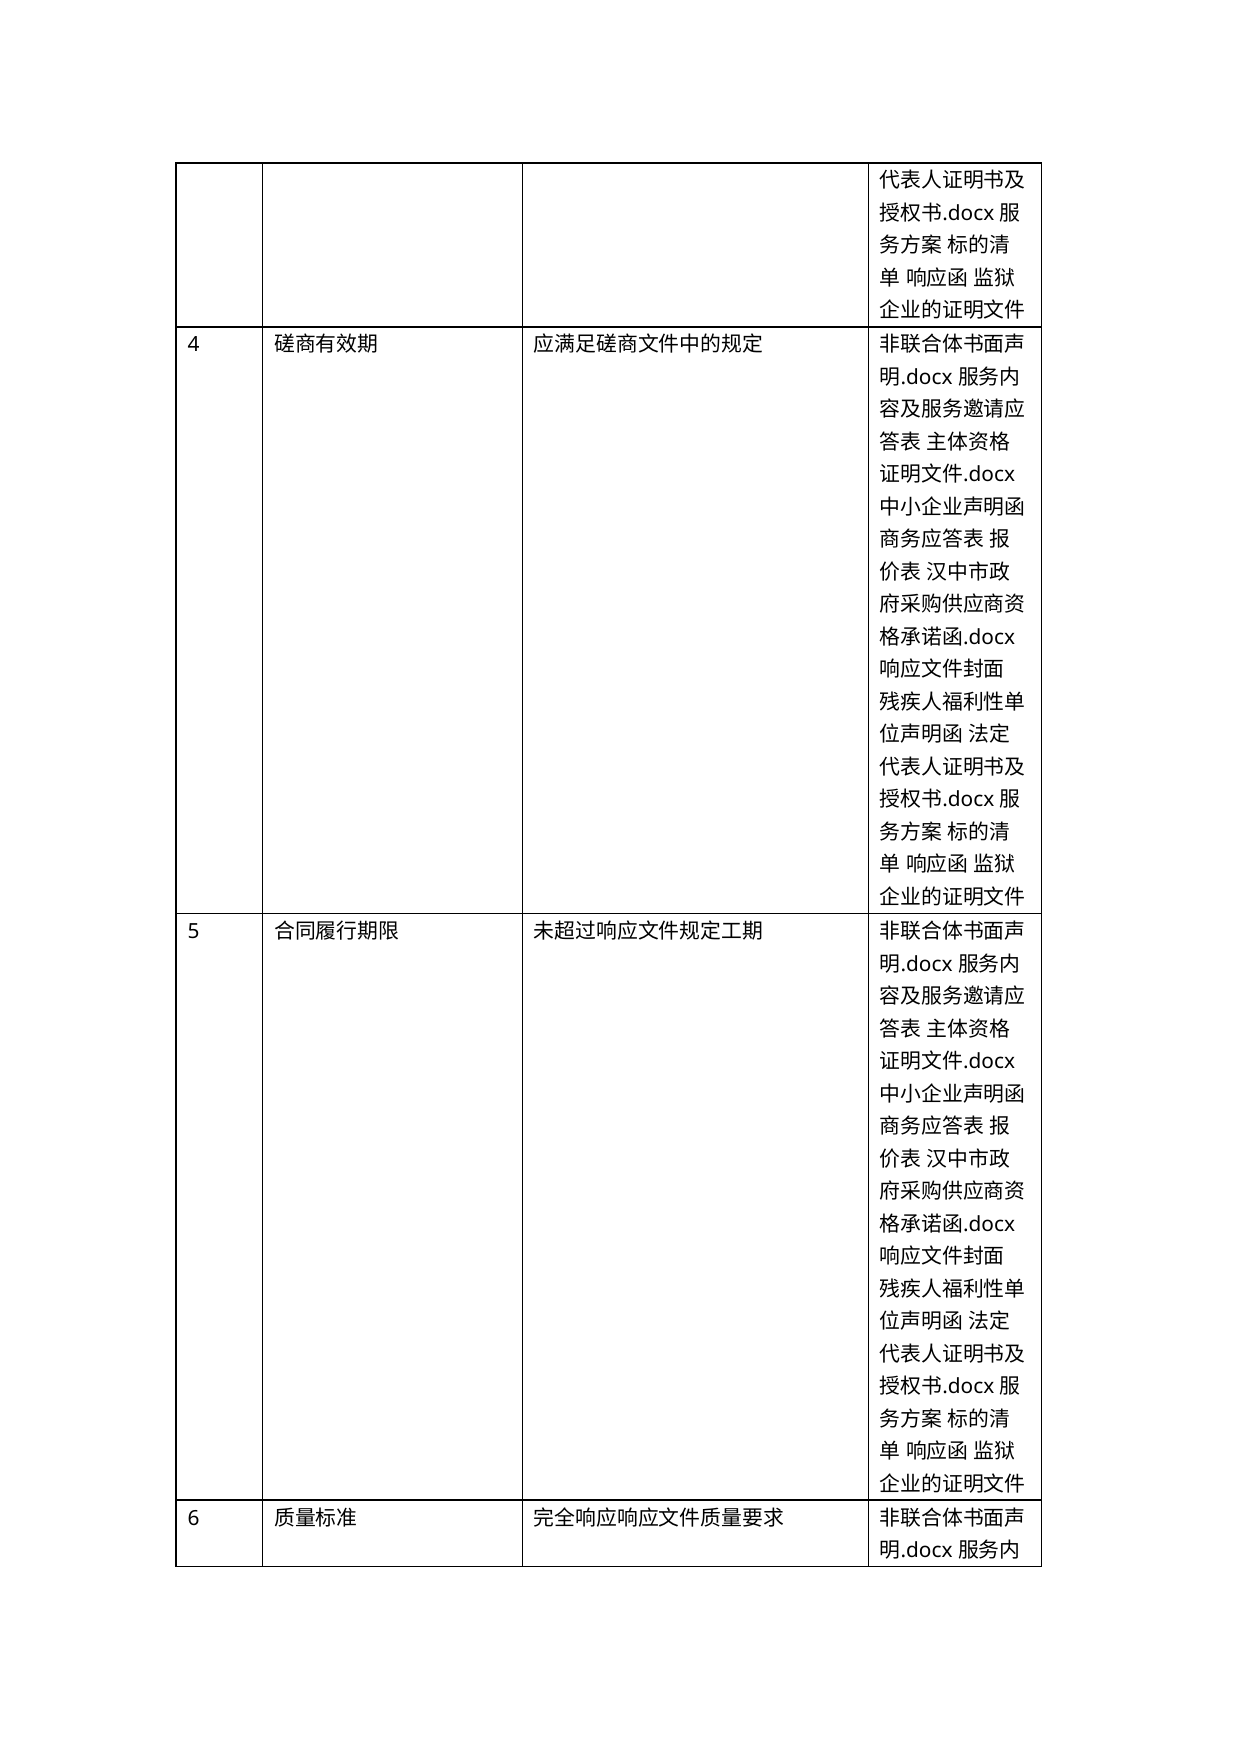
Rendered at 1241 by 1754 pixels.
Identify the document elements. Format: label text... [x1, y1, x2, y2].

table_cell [869, 164, 1041, 326]
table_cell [523, 164, 868, 326]
table_cell 应满足磋商文件中的规定 [523, 328, 868, 913]
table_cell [263, 164, 522, 326]
table_cell 3 [177, 164, 262, 326]
table_cell 未超过响应文件规定工期 [523, 914, 868, 1499]
table_cell 质量标准 [263, 1501, 522, 1566]
table_cell 合同履行期限 [263, 914, 522, 1499]
table_cell 6 [177, 1501, 262, 1566]
table_cell 磋商有效期 [263, 328, 522, 913]
table_cell 4 [177, 328, 262, 913]
table_cell 非联合体书面声明.docx 服务内容及服务邀请应答表 主体资格证明文件.docx 中小企业声明函 商务应答表 报价表 汉中市政府采购供应商资格承诺函.docx 响应文件封面 残疾人福利性单位声明函 法定代表人证明书及授权书.docx 服务方案 标的清单 响应函 监狱企业的证明文件 [869, 914, 1041, 1499]
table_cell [869, 1501, 1041, 1566]
table_cell 5 [177, 914, 262, 1499]
table_cell 非联合体书面声明.docx 服务内容及服务邀请应答表 主体资格证明文件.docx 中小企业声明函 商务应答表 报价表 汉中市政府采购供应商资格承诺函.docx 响应文件封面 残疾人福利性单位声明函 法定代表人证明书及授权书.docx 服务方案 标的清单 响应函 监狱企业的证明文件 [869, 328, 1041, 913]
table_cell 完全响应响应文件质量要求 [523, 1501, 868, 1566]
